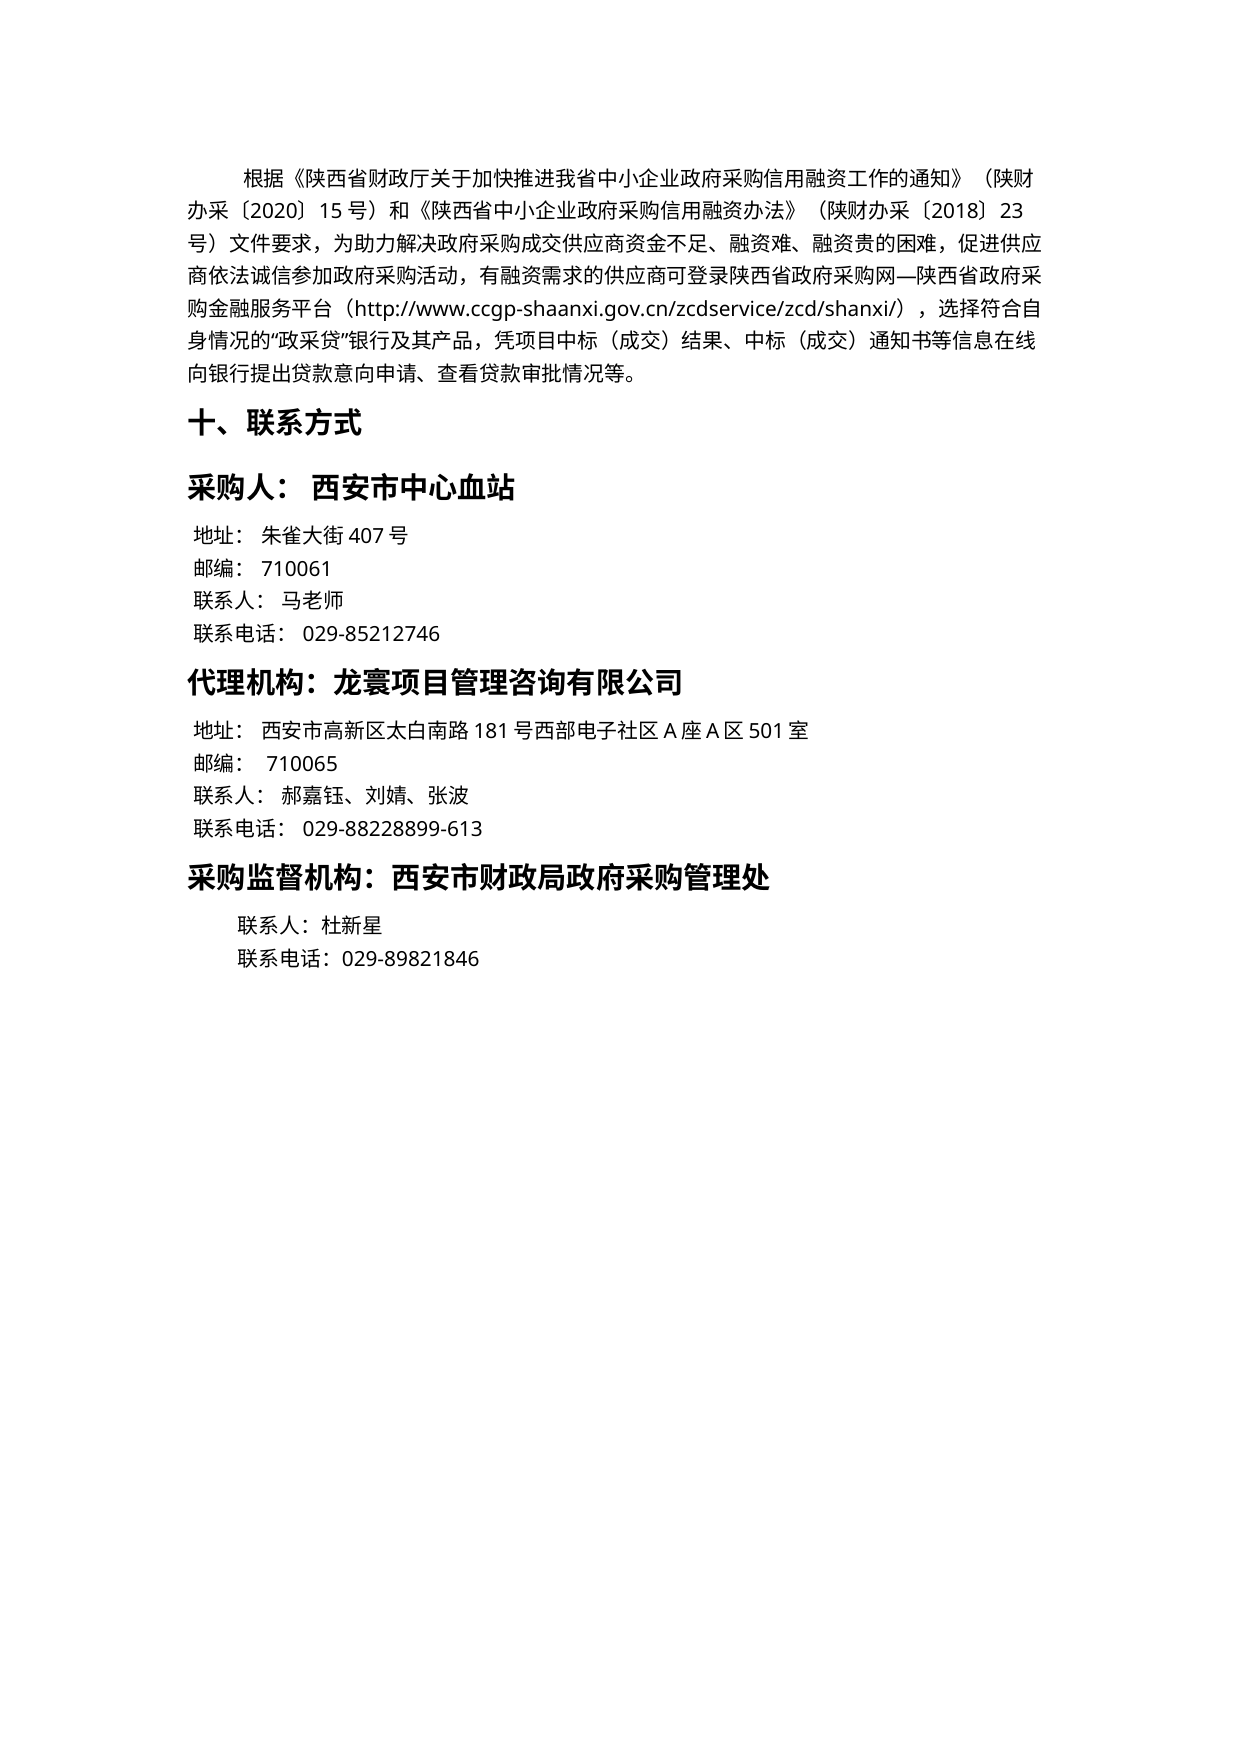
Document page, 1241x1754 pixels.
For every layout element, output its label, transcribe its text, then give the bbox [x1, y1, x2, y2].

text 代理机构：龙寰项目管理咨询有限公司 [187, 649, 1053, 714]
text 采购监督机构：西安市财政局政府采购管理处 [187, 844, 1053, 909]
text 联系人：杜新星 [187, 909, 1053, 942]
text 联系电话： 029-85212746 [187, 617, 1053, 649]
text 邮编： 710065 [187, 747, 1053, 779]
text 采购人： 西安市中心血站 [187, 454, 1053, 519]
text 十、联系方式 [187, 389, 1053, 454]
text 联系电话：029-89821846 [187, 942, 1053, 974]
text 联系人： 马老师 [187, 584, 1053, 617]
text 地址： 朱雀大街407号 [187, 519, 1053, 552]
text 联系人： 郝嘉钰、刘婧、张波 [187, 779, 1053, 812]
text 联系电话： 029-88228899-613 [187, 812, 1053, 844]
text 地址： 西安市高新区太白南路181号西部电子社区A座A区501室 [187, 714, 1053, 747]
text 邮编： 710061 [187, 552, 1053, 584]
text 根据《陕西省财政厅关于加快推进我省中小企业政府采购信用融资工作的通知》（陕财办采〔2020〕15 号）和《陕西省中小企业政府采购信用融资办法》（陕财办采〔2018〕23 号）文件要求，为助力解决政府采购成交供应商资金不足、融资难、融资贵的困难，促进供应商依法诚信参加政府采购活动，有融资需求的供应商可登录陕西省政府采购网—陕西省政府采购金融服务平台（http://www.ccgp-shaanxi.gov.cn/zcdservice/zcd/shanxi/），选择符合自身情况的“政采贷”银行及其产品，凭项目中标（成交）结果、中标（成交）通知书等信息在线向银行提出贷款意向申请、查看贷款审批情况等。 [187, 162, 1053, 389]
